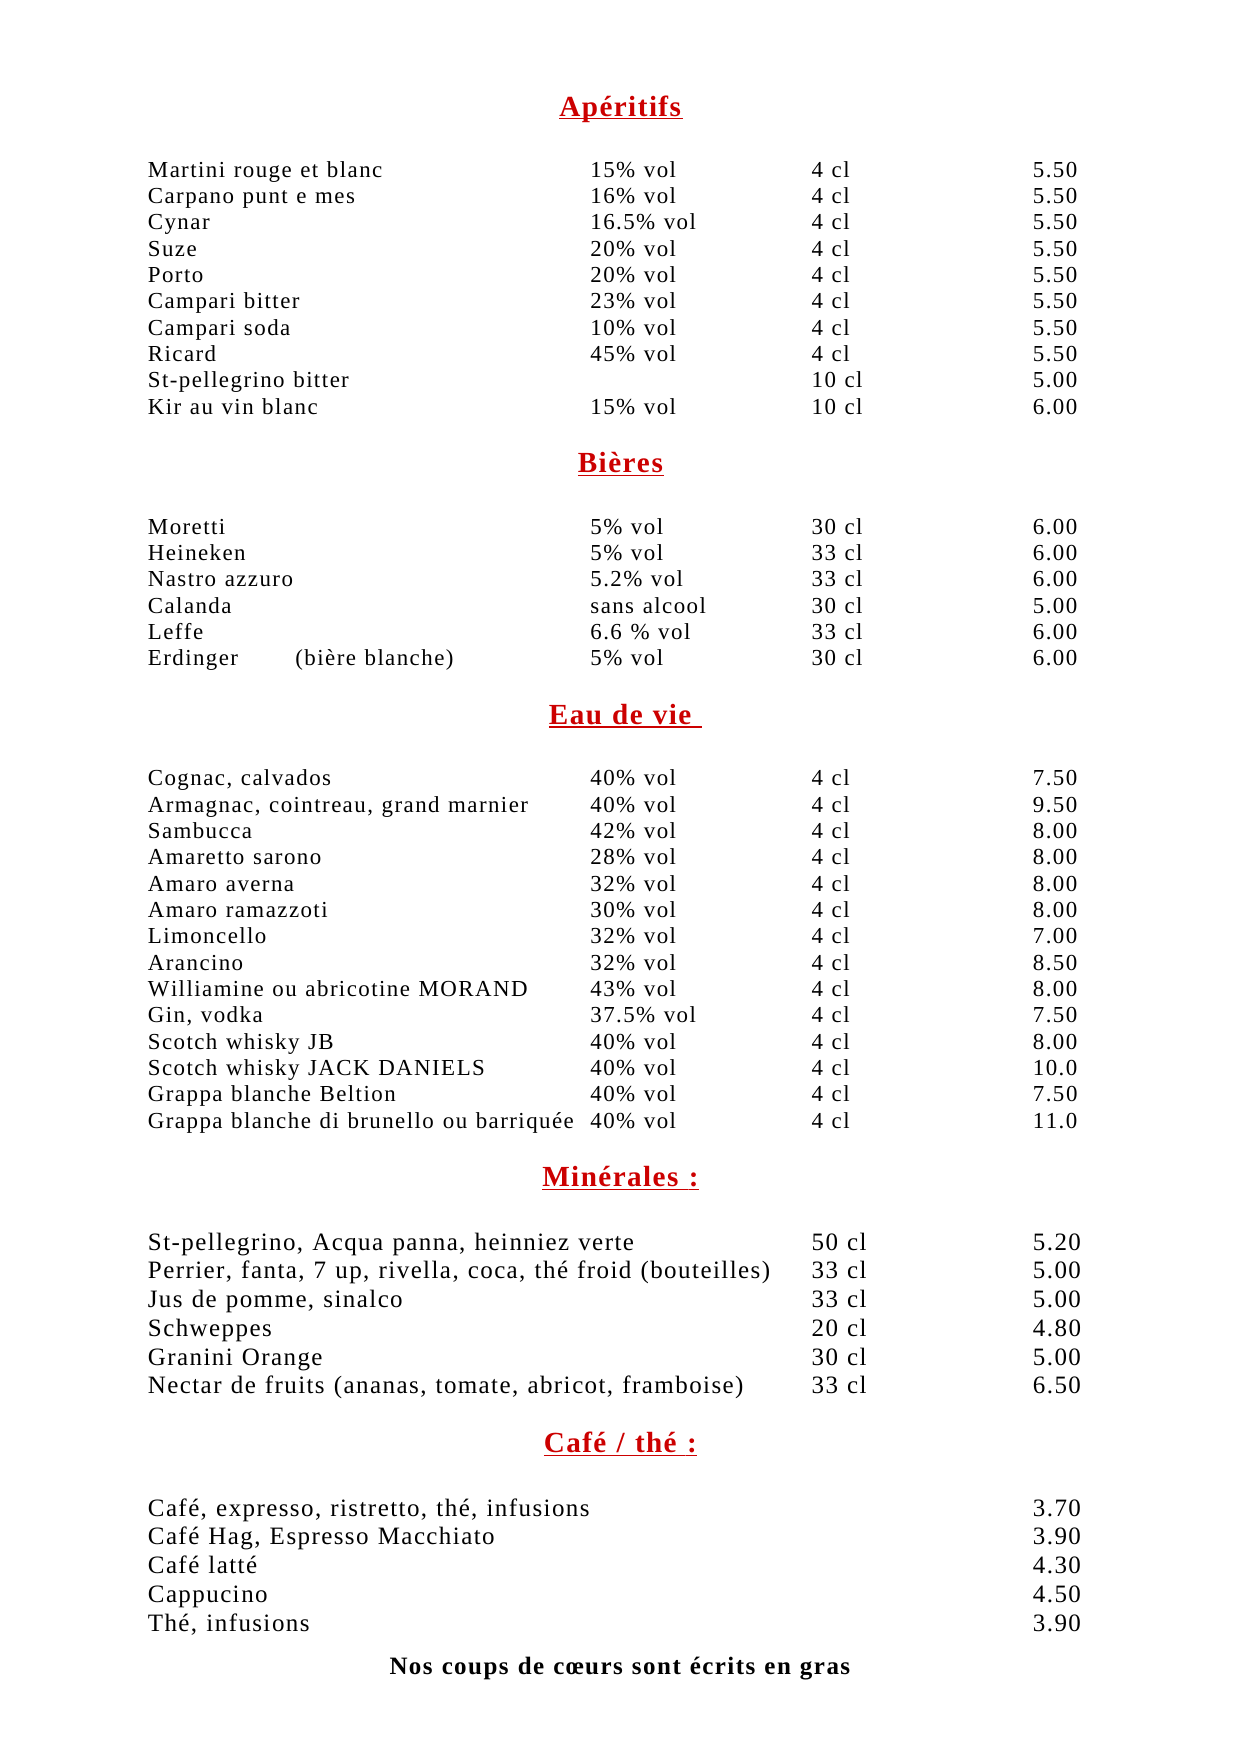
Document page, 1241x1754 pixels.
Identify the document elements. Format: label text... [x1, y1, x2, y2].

text Amaretto sarono 28% vol 4 cl 8.00 [148, 843, 1092, 870]
text Moretti 5% vol 30 cl 6.00 [148, 513, 1092, 539]
text Cognac, calvados 40% vol 4 cl 7.50 [148, 764, 1092, 791]
text Sambucca 42% vol 4 cl 8.00 [148, 817, 1092, 843]
text Cynar 16.5% vol 4 cl 5.50 [148, 208, 1092, 235]
text Leffe 6.6 % vol 33 cl 6.00 [148, 618, 1092, 644]
text Grappa blanche di brunello ou barriquée 40% vol 4 cl 11.0 [148, 1107, 1092, 1133]
text Amaro ramazzoti 30% vol 4 cl 8.00 [148, 896, 1092, 922]
text Granini Orange 30 cl 5.00 [148, 1342, 1122, 1370]
text Minérales : [148, 1159, 1092, 1193]
text Café latté 4.30 [148, 1550, 1092, 1579]
text Café Hag, Espresso Macchiato 3.90 [148, 1521, 1092, 1550]
text Suze 20% vol 4 cl 5.50 [148, 235, 1092, 261]
text Nastro azzuro 5.2% vol 33 cl 6.00 [148, 565, 1092, 592]
text Porto 20% vol 4 cl 5.50 [148, 261, 1092, 287]
text Arancino 32% vol 4 cl 8.50 [148, 949, 1092, 975]
text Ricard 45% vol 4 cl 5.50 [148, 340, 1092, 367]
text Nectar de fruits (ananas, tomate, abricot, framboise) 33 cl 6.50 [148, 1370, 1122, 1399]
text Armagnac, cointreau, grand marnier 40% vol 4 cl 9.50 [148, 791, 1092, 817]
text Heineken 5% vol 33 cl 6.00 [148, 539, 1092, 565]
text Williamine ou abricotine MORAND 43% vol 4 cl 8.00 [148, 975, 1092, 1001]
text Scotch whisky JB 40% vol 4 cl 8.00 [148, 1028, 1092, 1054]
text St-pellegrino bitter 10 cl 5.00 [148, 367, 1092, 393]
text Carpano punt e mes 16% vol 4 cl 5.50 [148, 182, 1092, 208]
text Bières [148, 446, 1092, 479]
text Jus de pomme, sinalco 33 cl 5.00 [148, 1284, 1122, 1313]
text Limoncello 32% vol 4 cl 7.00 [148, 922, 1092, 949]
text Apéritifs [148, 89, 1092, 122]
text Erdinger (bière blanche) 5% vol 30 cl 6.00 [148, 644, 1092, 671]
text St-pellegrino, Acqua panna, heinniez verte 50 cl 5.20 [148, 1227, 1122, 1255]
text Café, expresso, ristretto, thé, infusions 3.70 [148, 1493, 1092, 1521]
text Eau de vie [148, 697, 1092, 731]
text Cappucino 4.50 [148, 1579, 1092, 1608]
text Thé, infusions 3.90 [148, 1608, 1092, 1636]
text Amaro averna 32% vol 4 cl 8.00 [148, 870, 1092, 896]
text Café / thé : [148, 1426, 1092, 1459]
text Gin, vodka 37.5% vol 4 cl 7.50 [148, 1001, 1092, 1028]
text Schweppes 20 cl 4.80 [148, 1313, 1122, 1342]
text Martini rouge et blanc 15% vol 4 cl 5.50 [148, 156, 1092, 182]
text Campari bitter 23% vol 4 cl 5.50 Campari soda 10% vol 4 cl 5.50 [148, 287, 1092, 340]
text Scotch whisky JACK DANIELS 40% vol 4 cl 10.0 [148, 1054, 1092, 1081]
text Grappa blanche Beltion 40% vol 4 cl 7.50 [148, 1081, 1092, 1107]
text Kir au vin blanc 15% vol 10 cl 6.00 [148, 393, 1092, 419]
text Calanda sans alcool 30 cl 5.00 [148, 592, 1092, 618]
text Perrier, fanta, 7 up, rivella, coca, thé froid (bouteilles) 33 cl 5.00 [148, 1255, 1122, 1284]
